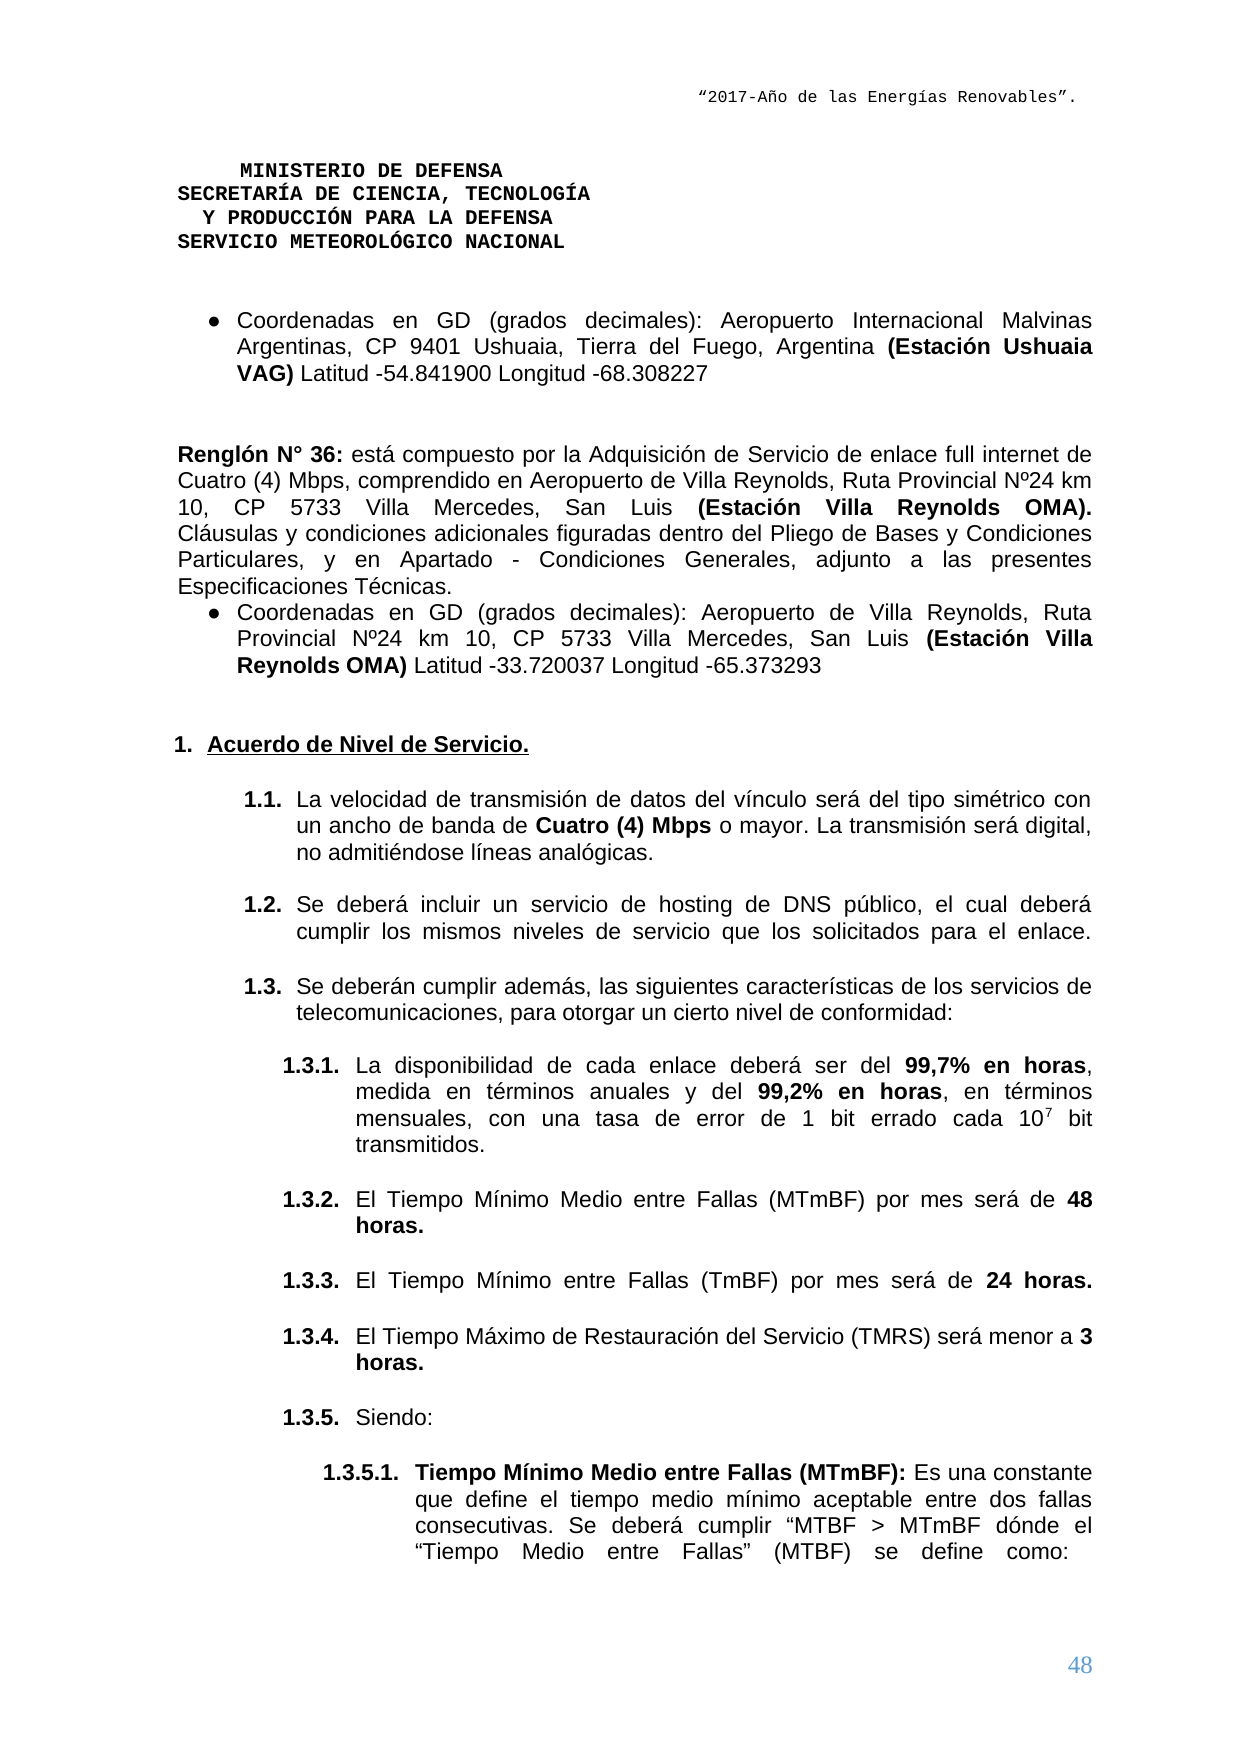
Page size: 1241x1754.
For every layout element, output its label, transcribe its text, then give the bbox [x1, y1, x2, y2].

text Renglón N° 36: está compuesto por la Adquisición de Servicio de enlace full internet de Cuatro (4) Mbps, comprendido en Aeropuerto de Villa Reynolds, Ruta Provincial Nº24 km 10, CP 5733 Villa Mercedes, San Luis (Estación Villa Reynolds OMA). Cláusulas y condiciones adicionales figuradas dentro del Pliego de Bases y Condiciones Particulares, y en Apartado - Condiciones Generales, adjunto a las presentes Especificaciones Técnicas. [177, 441, 748, 494]
list El Tiempo Mínimo Medio entre Fallas (MTmBF) por mes será de 48 horas. [340, 1186, 1092, 1267]
list El Tiempo Mínimo entre Fallas (TmBF) por mes será de 24 horas. [340, 1267, 1092, 1323]
list Se deberán cumplir además, las siguientes características de los servicios de telecomunicaciones, para otorgar un cierto nivel de conformidad: [282, 973, 1092, 1026]
list Coordenadas en GD (grados decimales): Aeropuerto Internacional Malvinas Argentinas, CP 9401 Ushuaia, Tierra del Fuego, Argentina (Estación Ushuaia VAG) Latitud -54.841900 Longitud -68.308227 [207, 333, 1092, 386]
list La disponibilidad de cada enlace deberá ser del 99,7% en horas, medida en términos anuales y del 99,2% en horas, en términos mensuales, con una tasa de error de 1 bit errado cada 107 bit transmitidos. [340, 1052, 1092, 1186]
list Se deberá incluir un servicio de hosting de DNS público, el cual deberá cumplir los mismos niveles de servicio que los solicitados para el enlace. [282, 891, 1092, 973]
list La velocidad de transmisión de datos del vínculo será del tipo simétrico con un ancho de banda de Cuatro (4) Mbps o mayor. La transmisión será digital, no admitiéndose líneas analógicas. [282, 786, 1092, 865]
list Acuerdo de Nivel de Servicio. [193, 731, 1092, 786]
list El Tiempo Máximo de Restauración del Servicio (TMRS) será menor a 3 horas. [340, 1323, 1092, 1404]
text Renglón N° 36: está compuesto por la Adquisición de Servicio de enlace full internet de Cuatro (4) Mbps, comprendido en Aeropuerto de Villa Reynolds, Ruta Provincial Nº24 km 10, CP 5733 Villa Mercedes, San Luis (Estación Villa Reynolds OMA). Cláusulas y condiciones adicionales figuradas dentro del Pliego de Bases y Condiciones Particulares, y en Apartado - Condiciones Generales, adjunto a las presentes Especificaciones Técnicas. [177, 494, 1092, 599]
list Siendo: [340, 1404, 1092, 1459]
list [399, 1459, 1092, 1644]
list Coordenadas en GD (grados decimales): Aeropuerto de Villa Reynolds, Ruta Provincial Nº24 km 10, CP 5733 Villa Mercedes, San Luis (Estación Villa Reynolds OMA) Latitud -33.720037 Longitud -65.373293 [207, 625, 483, 678]
list Coordenadas en GD (grados decimales): Aeropuerto de Villa Reynolds, Ruta Provincial Nº24 km 10, CP 5733 Villa Mercedes, San Luis (Estación Villa Reynolds OMA) Latitud -33.720037 Longitud -65.373293 [821, 625, 1092, 678]
